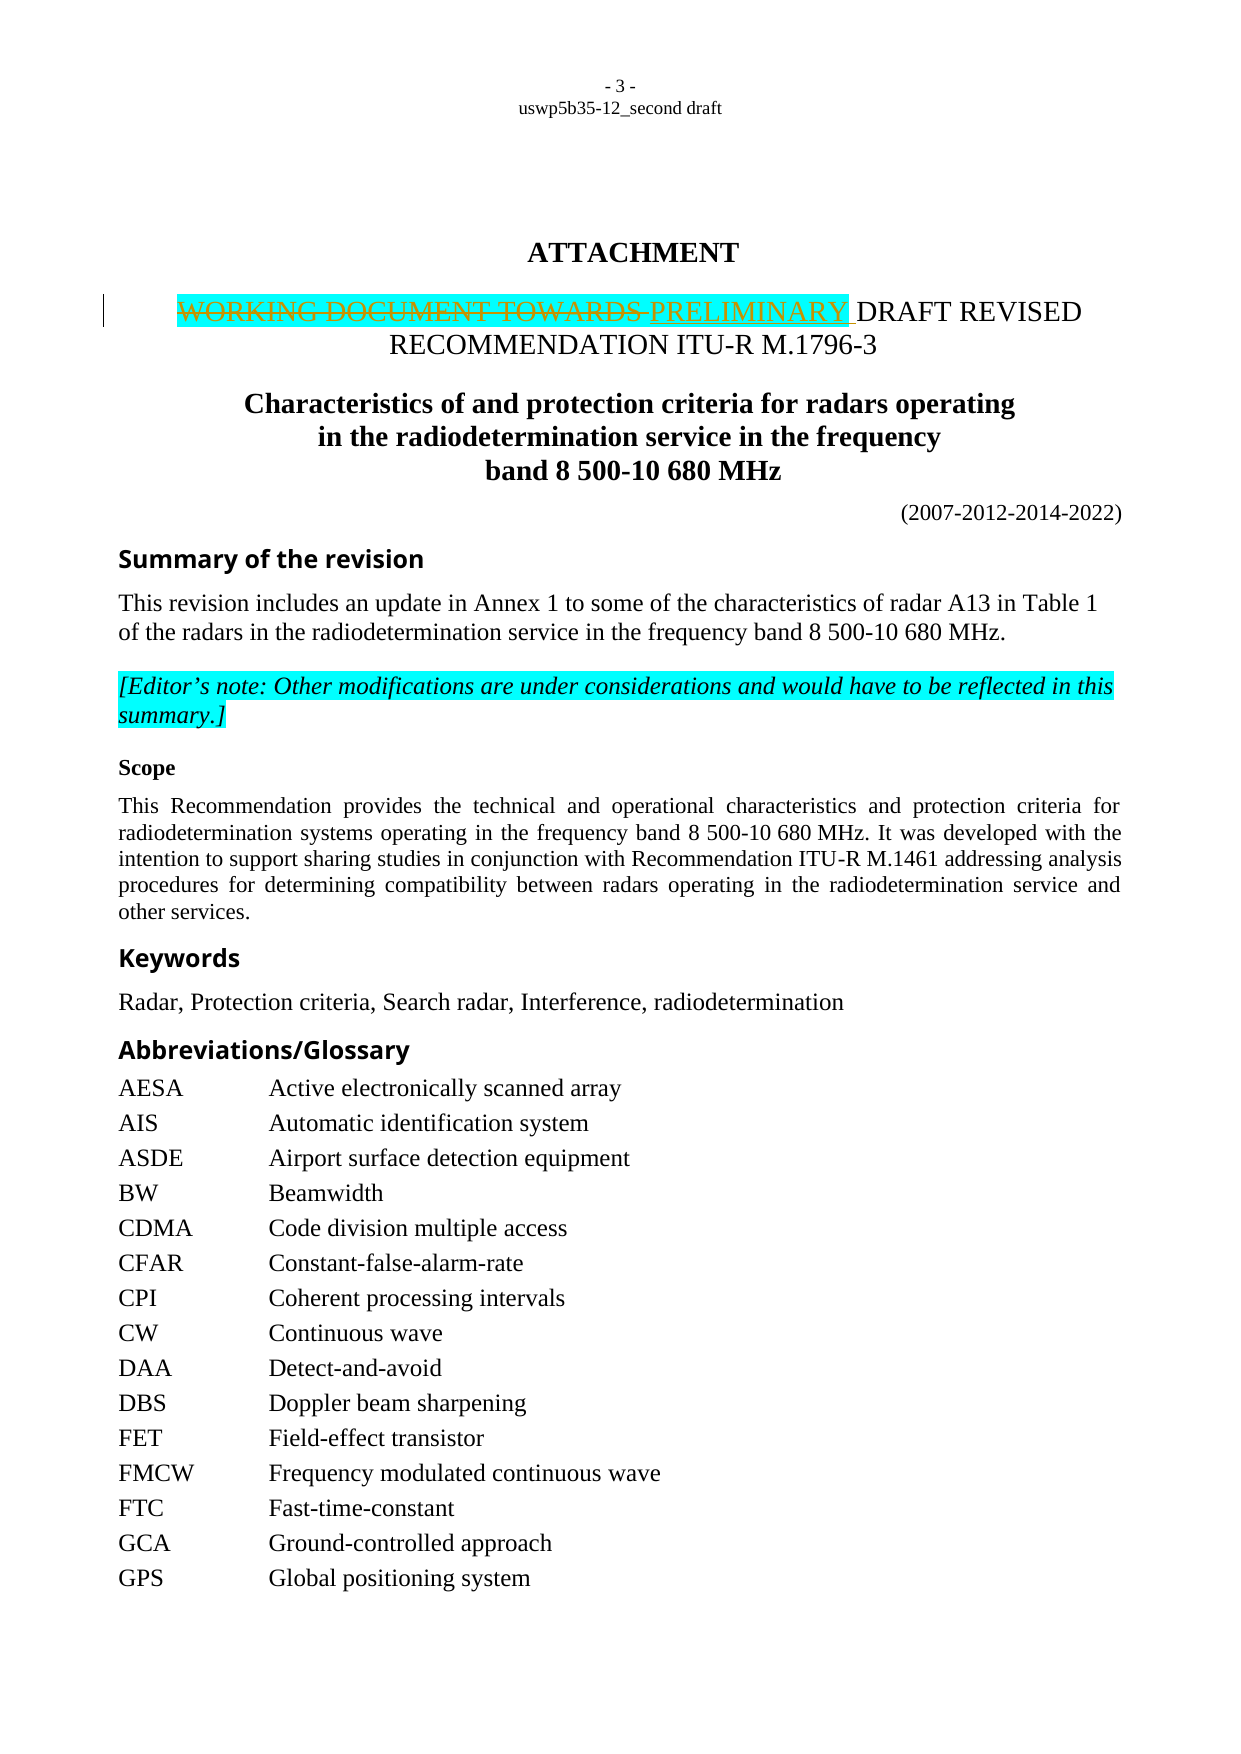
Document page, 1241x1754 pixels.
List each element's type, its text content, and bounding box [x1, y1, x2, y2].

text DBS Doppler beam sharpening [118, 1388, 1122, 1417]
text GPS Global positioning system [118, 1563, 1122, 1592]
subtitle Keywords [118, 941, 1122, 975]
text CPI Coherent processing intervals [118, 1283, 1122, 1312]
text BW Beamwidth [118, 1178, 1122, 1207]
text DAA Detect-and-avoid [118, 1353, 1122, 1382]
text FMCW Frequency modulated continuous wave [118, 1458, 1122, 1487]
text This Recommendation provides the technical and operational characteristics and protection criteria for radiodetermination systems operating in the frequency band 8 500-10 680 MHz. It was developed with the intention to support sharing studies in conjunction with Recommendation ITU-R M.1461 addressing analysis procedures for determining compatibility between radars operating in the radiodetermination service and other services. [118, 792, 1122, 924]
text ASDE Airport surface detection equipment [118, 1143, 1122, 1172]
text (2007-2012-2014-2022) [118, 499, 1122, 525]
text GCA Ground-controlled approach [118, 1528, 1122, 1557]
text AIS Automatic identification system [118, 1108, 1122, 1137]
subtitle Scope [118, 753, 1122, 780]
text CFAR Constant-false-alarm-rate [118, 1248, 1122, 1277]
subtitle Abbreviations/Glossary [118, 1033, 1122, 1067]
text FTC Fast-time-constant [118, 1493, 1122, 1522]
table_header ATTACHMENT [118, 148, 1148, 269]
text CW Continuous wave [118, 1318, 1122, 1347]
text AESA Active electronically scanned array [118, 1073, 1122, 1102]
text CDMA Code division multiple access [118, 1213, 1122, 1242]
text Radar, Protection criteria, Search radar, Interference, radiodetermination [118, 987, 1122, 1016]
table_cell DRAFT revised RECOMMENDATION ITU-R M.1796-3 [118, 269, 1148, 361]
table_cell Characteristics of and protection criteria for radars operating in the radiodetermination service in the frequency band 8 500-10 680 MHz [118, 361, 1148, 486]
text FET Field-effect transistor [118, 1423, 1122, 1452]
